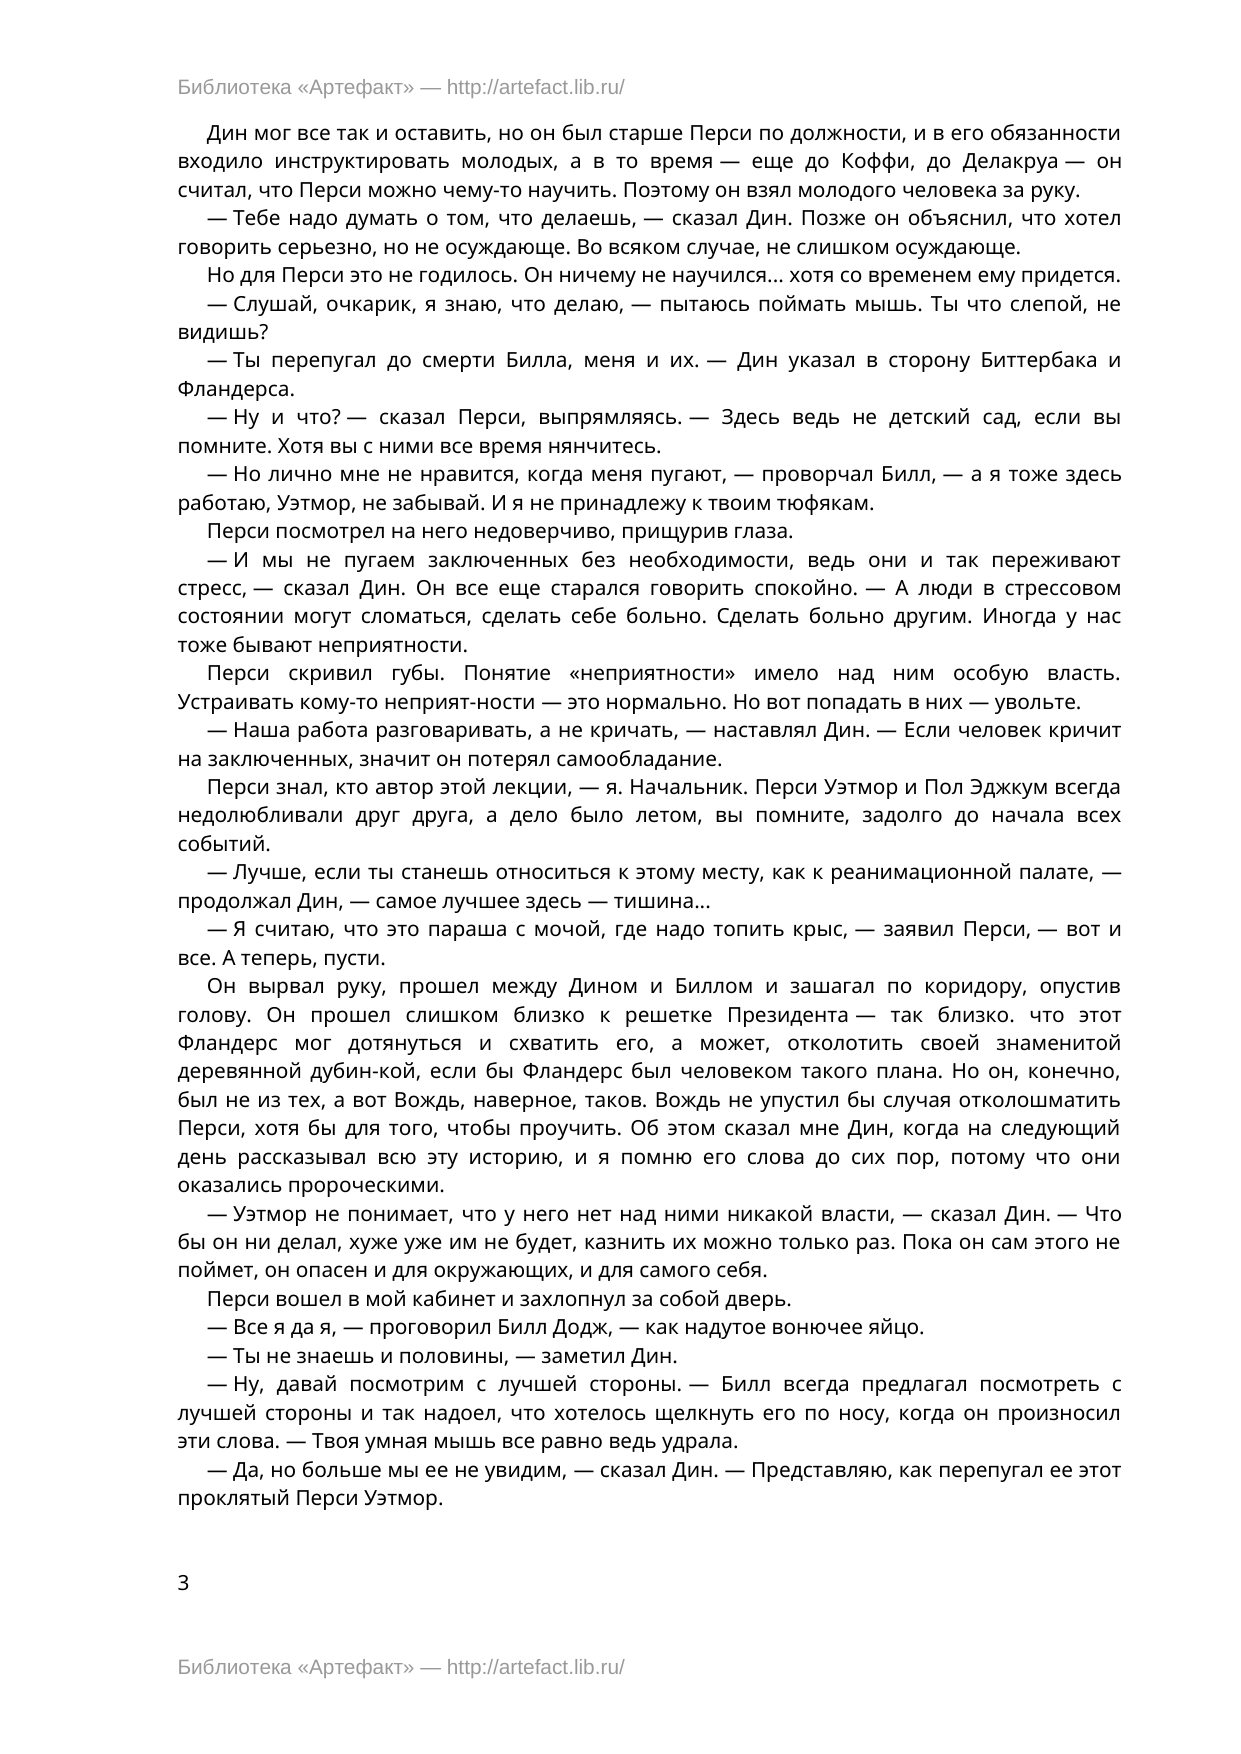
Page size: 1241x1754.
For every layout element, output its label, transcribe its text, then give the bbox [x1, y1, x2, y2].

text — Ну и что? — сказал Перси, выпрямляясь. — Здесь ведь не детский сад, если вы помните. Хотя вы с ними все время нянчитесь. [177, 402, 1122, 459]
text — Слушай, очкарик, я знаю, что делаю, — пытаюсь поймать мышь. Ты что слепой, не видишь? [177, 289, 1122, 346]
text Но для Перси это не годилось. Он ничему не научился... хотя со временем ему придется. [177, 260, 1122, 289]
text — И мы не пугаем заключенных без необходимости, ведь они и так переживают стресс, — сказал Дин. Он все еще старался говорить спокойно. — А люди в стрессовом состоянии могут сломаться, сделать себе больно. Сделать больно другим. Иногда у нас тоже бывают неприятности. [177, 545, 1122, 658]
text — Ну, давай посмотрим с лучшей стороны. — Билл всегда предлагал посмотреть с лучшей стороны и так надоел, что хотелось щелкнуть его по носу, когда он произносил эти слова. — Твоя умная мышь все равно ведь удрала. [177, 1369, 1122, 1455]
text Перси знал, кто автор этой лекции, — я. Начальник. Перси Уэтмор и Пол Эджкум всегда недолюбливали друг друга, а дело было летом, вы помните, задолго до начала всех событий. [177, 772, 1122, 857]
text Дин мог все так и оставить, но он был старше Перси по должности, и в его обязанности входило инструктировать молодых, а в то время — еще до Коффи, до Делакруа — он считал, что Перси можно чему-то научить. Поэтому он взял молодого человека за руку. [177, 118, 1122, 203]
text Перси скривил губы. Понятие «неприятности» имело над ним особую власть. Устраивать кому-то неприят-ности — это нормально. Но вот попадать в них — увольте. [177, 658, 1122, 715]
text Перси посмотрел на него недоверчиво, прищурив глаза. [177, 516, 1122, 545]
text 3 [177, 1568, 1122, 1597]
text — Я считаю, что это параша с мочой, где надо топить крыс, — заявил Перси, — вот и все. А теперь, пусти. [177, 914, 1122, 971]
text — Да, но больше мы ее не увидим, — сказал Дин. — Представляю, как перепугал ее этот проклятый Перси Уэтмор. [177, 1455, 1122, 1512]
text — Тебе надо думать о том, что делаешь, — сказал Дин. Позже он объяснил, что хотел говорить серьезно, но не осуждающе. Во всяком случае, не слишком осуждающе. [177, 203, 1122, 260]
text Перси вошел в мой кабинет и захлопнул за собой дверь. [177, 1284, 1122, 1312]
text Он вырвал руку, прошел между Дином и Биллом и зашагал по коридору, опустив голову. Он прошел слишком близко к решетке Президента — так близко. что этот Фландерс мог дотянуться и схватить его, а может, отколотить своей знаменитой деревянной дубин-кой, если бы Фландерс был человеком такого плана. Но он, конечно, был не из тех, а вот Вождь, наверное, таков. Вождь не упустил бы случая отколошматить Перси, хотя бы для того, чтобы проучить. Об этом сказал мне Дин, когда на следующий день рассказывал всю эту историю, и я помню его слова до сих пор, потому что они оказались пророческими. [177, 971, 1122, 1199]
text — Лучше, если ты станешь относиться к этому месту, как к реанимационной палате, — продолжал Дин, — самое лучшее здесь — тишина... [177, 857, 1122, 914]
text — Ты не знаешь и половины, — заметил Дин. [177, 1341, 1122, 1369]
text — Уэтмор не понимает, что у него нет над ними никакой власти, — сказал Дин. — Что бы он ни делал, хуже уже им не будет, казнить их можно только раз. Пока он сам этого не поймет, он опасен и для окружающих, и для самого себя. [177, 1199, 1122, 1284]
text — Все я да я, — проговорил Билл Додж, — как надутое вонючее яйцо. [177, 1312, 1122, 1341]
text — Наша работа разговаривать, а не кричать, — наставлял Дин. — Если человек кричит на заключенных, значит он потерял самообладание. [177, 715, 1122, 772]
text — Ты перепугал до смерти Билла, меня и их. — Дин указал в сторону Биттербака и Фландерса. [177, 346, 1122, 402]
text — Но лично мне не нравится, когда меня пугают, — проворчал Билл, — а я тоже здесь работаю, Уэтмор, не забывай. И я не принадлежу к твоим тюфякам. [177, 459, 1122, 516]
